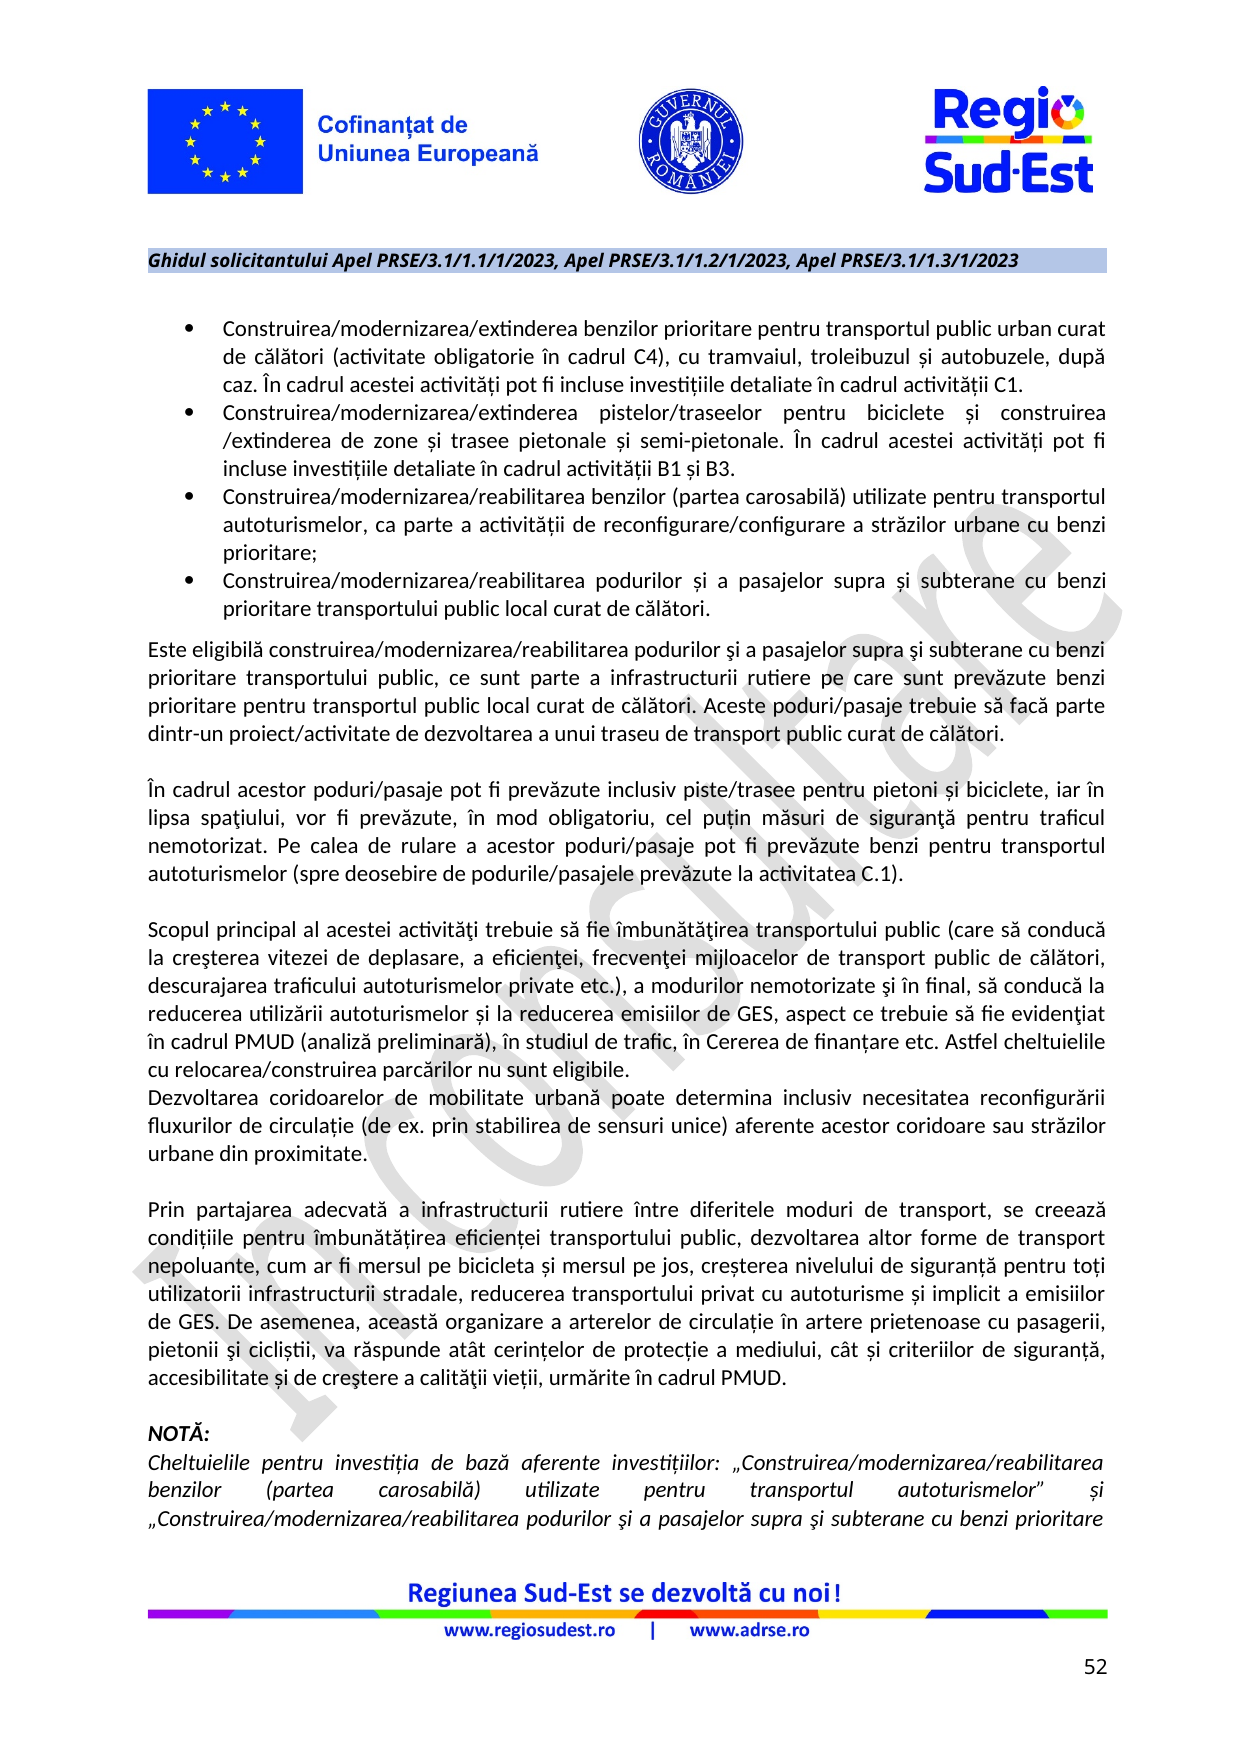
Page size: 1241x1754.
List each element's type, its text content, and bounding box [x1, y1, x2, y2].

list Construirea/modernizarea/reabilitarea benzilor (partea carosabilă) utilizate pentru transportul autoturismelor, ca parte a activităţii de reconfigurare/configurare a străzilor urbane cu benzi prioritare; [185, 482, 1107, 566]
picture [147, 1582, 1108, 1640]
text Dezvoltarea coridoarelor de mobilitate urbană poate determina inclusiv necesitatea reconfigurării fluxurilor de circulație (de ex. prin stabilirea de sensuri unice) aferente acestor coridoare sau străzilor urbane din proximitate. [148, 1083, 1107, 1167]
picture [147, 86, 1093, 195]
text Scopul principal al acestei activităţi trebuie să fie îmbunătăţirea transportului public (care să conducă la creşterea vitezei de deplasare, a eficienţei, frecvenţei mijloacelor de transport public de călători, descurajarea traficului autoturismelor private etc.), a modurilor nemotorizate şi în final, să conducă la reducerea utilizării autoturismelor și la reducerea emisiilor de GES, aspect ce trebuie să fie evidenţiat în cadrul PMUD (analiză preliminară), în studiul de trafic, în Cererea de finanțare etc. Astfel cheltuielile cu relocarea/construirea parcărilor nu sunt eligibile. [148, 915, 1107, 1083]
list Construirea/modernizarea/extinderea benzilor prioritare pentru transportul public urban curat de călători (activitate obligatorie în cadrul C4), cu tramvaiul, troleibuzul și autobuzele, după caz. În cadrul acestei activități pot fi incluse investițiile detaliate în cadrul activității C1. [185, 314, 1107, 398]
text NOTĂ: [148, 1419, 1107, 1448]
text În cadrul acestor poduri/pasaje pot fi prevăzute inclusiv piste/trasee pentru pietoni și biciclete, iar în lipsa spaţiului, vor fi prevăzute, în mod obligatoriu, cel puțin măsuri de siguranţă pentru traficul nemotorizat. Pe calea de rulare a acestor poduri/pasaje pot fi prevăzute benzi pentru transportul autoturismelor (spre deosebire de podurile/pasajele prevăzute la activitatea C.1). [148, 775, 1107, 887]
list Construirea/modernizarea/reabilitarea podurilor şi a pasajelor supra şi subterane cu benzi prioritare transportului public local curat de călători. [185, 566, 1107, 622]
text Prin partajarea adecvată a infrastructurii rutiere între diferitele moduri de transport, se creează condițiile pentru îmbunătățirea eficienței transportului public, dezvoltarea altor forme de transport nepoluante, cum ar fi mersul pe bicicleta și mersul pe jos, creșterea nivelului de siguranță pentru toți utilizatorii infrastructurii stradale, reducerea transportului privat cu autoturisme și implicit a emisiilor de GES. De asemenea, această organizare a arterelor de circulație în artere prietenoase cu pasagerii, pietonii şi cicliștii, va răspunde atât cerințelor de protecție a mediului, cât și criteriilor de siguranță, accesibilitate și de creştere a calităţii vieții, urmărite în cadrul PMUD. [148, 1195, 1107, 1392]
list Construirea/modernizarea/extinderea pistelor/traseelor pentru biciclete și construirea /extinderea de zone și trasee pietonale şi semi-pietonale. În cadrul acestei activități pot fi incluse investițiile detaliate în cadrul activității B1 și B3. [185, 398, 1107, 482]
text Este eligibilă construirea/modernizarea/reabilitarea podurilor şi a pasajelor supra şi subterane cu benzi prioritare transportului public, ce sunt parte a infrastructurii rutiere pe care sunt prevăzute benzi prioritare pentru transportul public local curat de călători. Aceste poduri/pasaje trebuie să facă parte dintr-un proiect/activitate de dezvoltarea a unui traseu de transport public curat de călători. [148, 635, 1107, 747]
